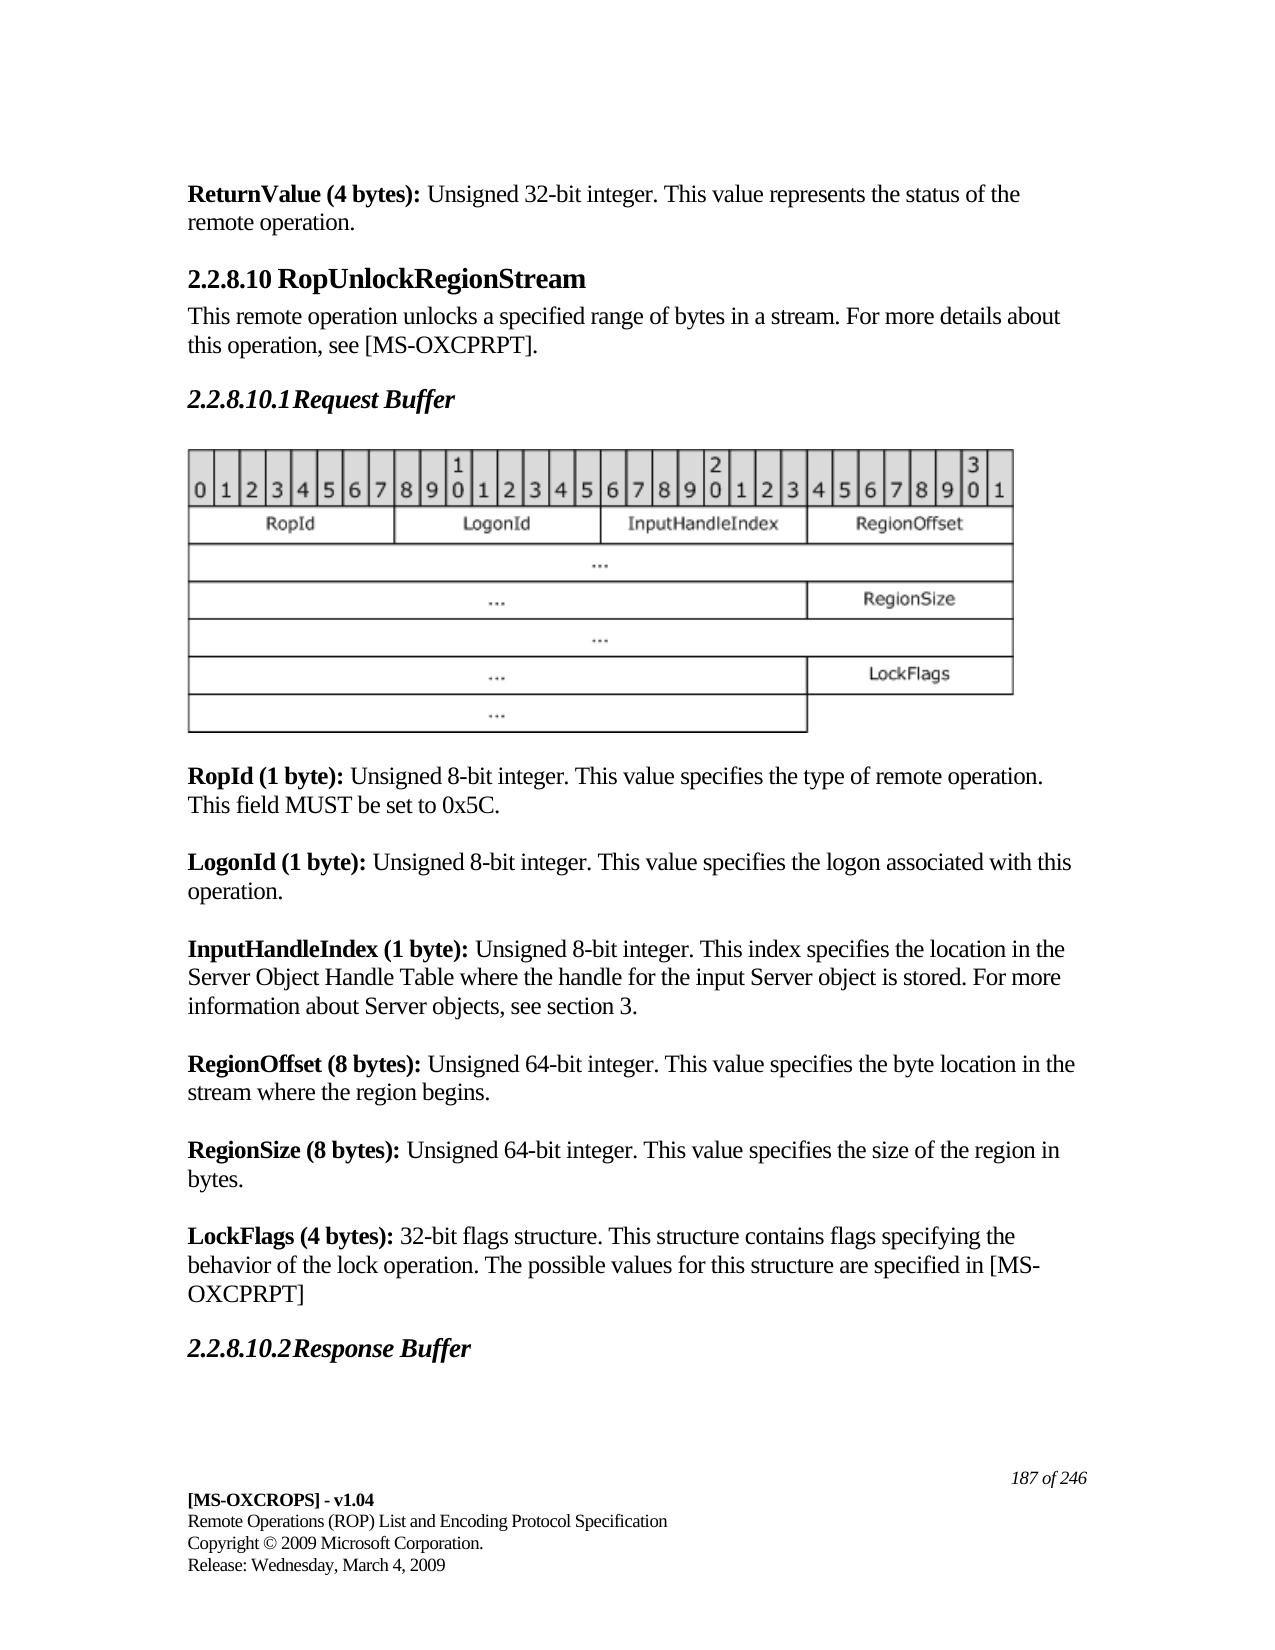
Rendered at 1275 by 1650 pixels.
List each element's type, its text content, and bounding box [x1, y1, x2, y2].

text InputHandleIndex (1 byte): Unsigned 8-bit integer. This index specifies the location in the Server Object Handle Table where the handle for the input Server object is stored. For more information about Server objects, see section 3. [187, 934, 1087, 1020]
subtitle Response Buffer [187, 1332, 1087, 1364]
subtitle Request Buffer [187, 383, 1087, 415]
picture [187, 449, 1014, 733]
text RegionOffset (8 bytes): Unsigned 64-bit integer. This value specifies the byte location in the stream where the region begins. [187, 1049, 1087, 1106]
text ReturnValue (4 bytes): Unsigned 32-bit integer. This value represents the status of the remote operation. [187, 179, 1087, 236]
text RegionSize (8 bytes): Unsigned 64-bit integer. This value specifies the size of the region in bytes. [187, 1135, 1087, 1192]
text LockFlags (4 bytes): 32-bit flags structure. This structure contains flags specifying the behavior of the lock operation. The possible values for this structure are specified in [MS-OXCPRPT] [187, 1221, 1087, 1307]
text This remote operation unlocks a specified range of bytes in a stream. For more details about this operation, see [MS-OXCPRPT]. [187, 301, 1087, 358]
subtitle RopUnlockRegionStream [187, 261, 1087, 295]
text LogonId (1 byte): Unsigned 8-bit integer. This value specifies the logon associated with this operation. [187, 847, 1087, 905]
text RopId (1 byte): Unsigned 8-bit integer. This value specifies the type of remote operation. This field MUST be set to 0x5C. [187, 761, 1087, 819]
